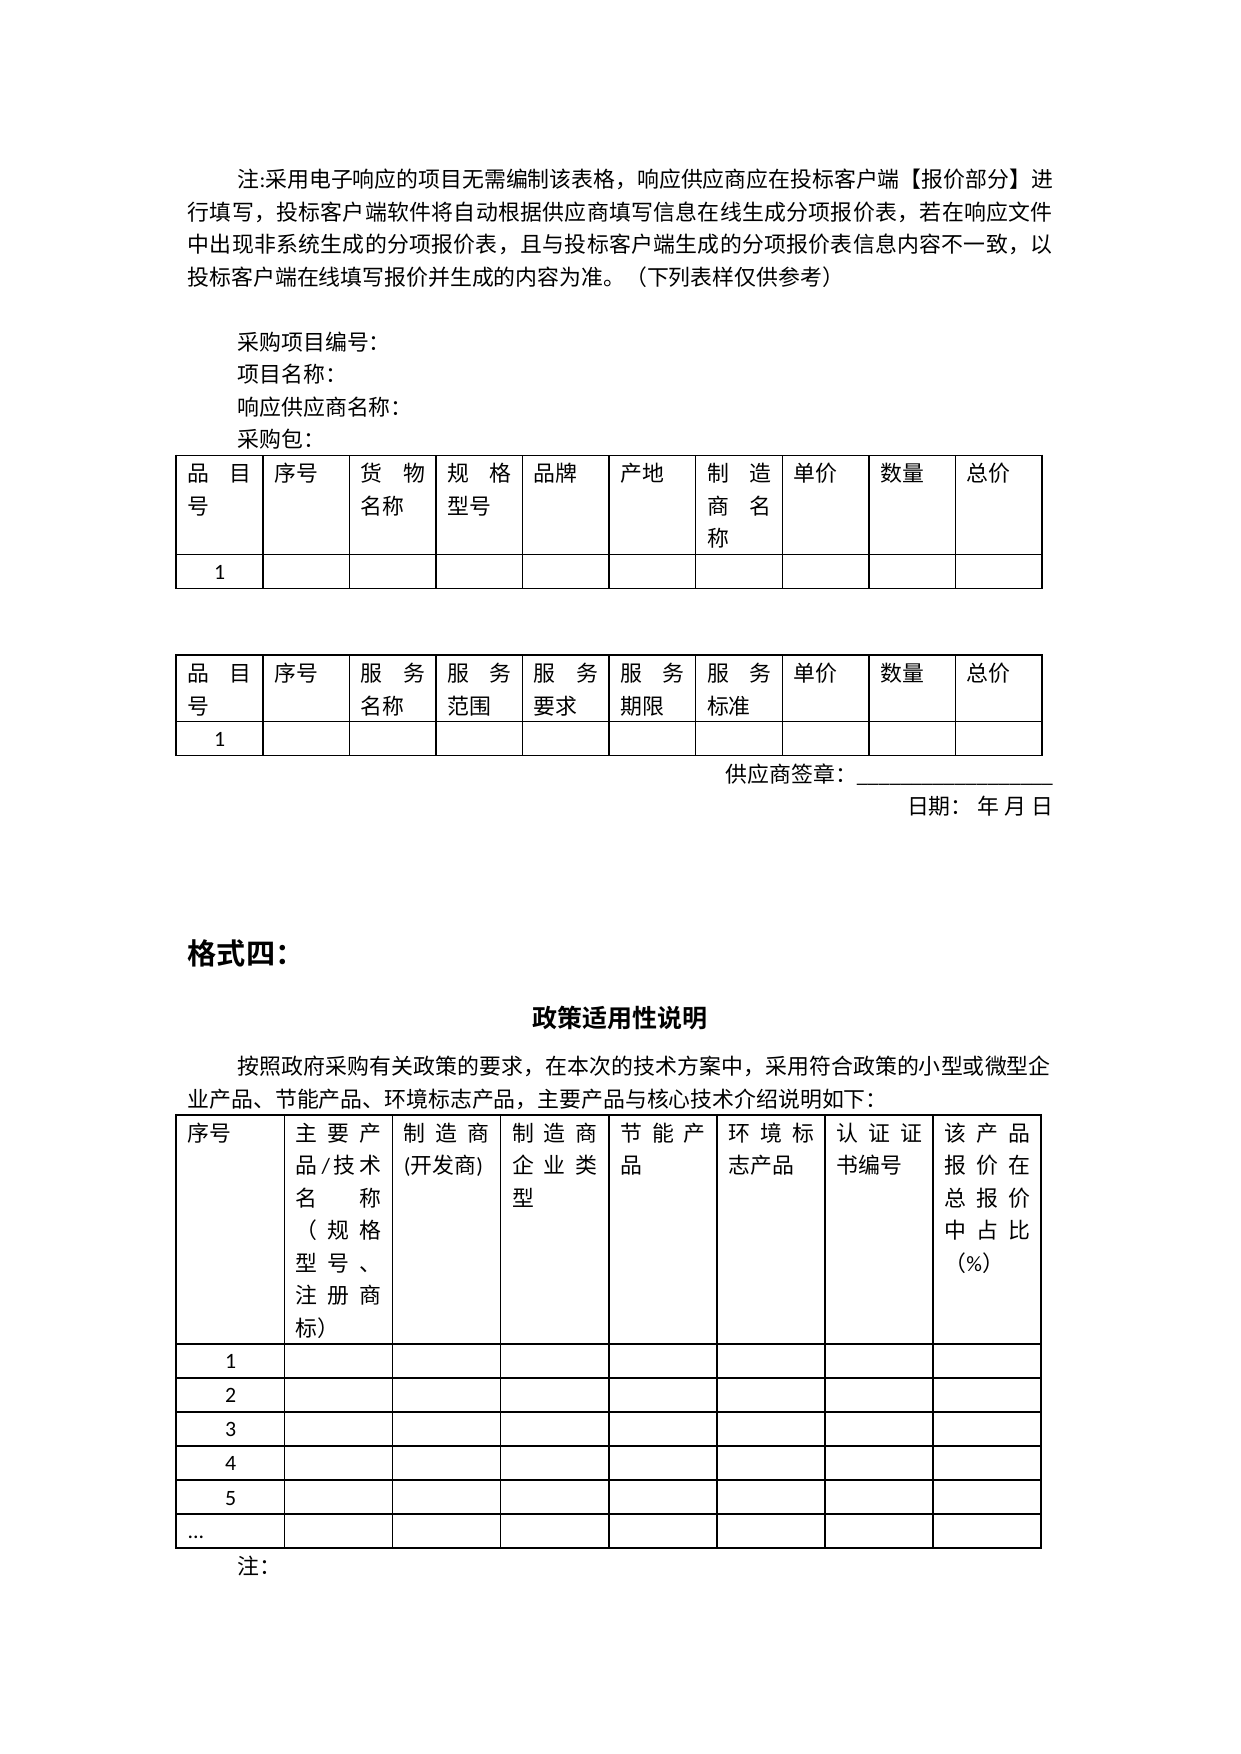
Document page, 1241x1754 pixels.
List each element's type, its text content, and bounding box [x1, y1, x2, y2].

text 按照政府采购有关政策的要求，在本次的技术方案中，采用符合政策的小型或微型企业产品、节能产品、环境标志产品，主要产品与核心技术介绍说明如下： [187, 1049, 1053, 1114]
table_cell [501, 1345, 608, 1377]
table_cell [934, 1413, 1040, 1445]
table_cell [523, 722, 608, 755]
table_header 制造商企业类型 [501, 1116, 608, 1343]
table_cell [610, 1481, 716, 1513]
table_cell 1 [177, 555, 262, 588]
table_cell [501, 1379, 608, 1411]
table_header 品目号 [177, 456, 262, 553]
table_cell [870, 555, 955, 588]
table_header 制造商(开发商) [393, 1116, 500, 1343]
table_header 环境标志产品 [718, 1116, 824, 1343]
table_cell [826, 1379, 932, 1411]
table_header 该产品报价在总报价中占比（%） [934, 1116, 1040, 1343]
table_cell [350, 555, 435, 588]
table_cell [934, 1379, 1040, 1411]
table_cell [956, 722, 1041, 755]
table_cell [393, 1481, 500, 1513]
table_cell [826, 1481, 932, 1513]
table_cell [264, 722, 349, 755]
table_header 产地 [610, 456, 695, 553]
table_cell [934, 1345, 1040, 1377]
table_cell 4 [177, 1447, 284, 1479]
table_cell [610, 1413, 716, 1445]
table_cell [501, 1413, 608, 1445]
table_cell [718, 1481, 824, 1513]
table_cell [826, 1515, 932, 1547]
text 政策适用性说明 [187, 984, 1053, 1049]
table_header 单价 [783, 656, 868, 721]
table_cell [285, 1379, 392, 1411]
table_header 总价 [956, 656, 1041, 721]
table_cell [285, 1481, 392, 1513]
table_header 节能产品 [610, 1116, 716, 1343]
table_cell [610, 1447, 716, 1479]
table_header 品目号 [177, 656, 262, 721]
table_cell [783, 555, 868, 588]
table_cell [393, 1413, 500, 1445]
table_cell [437, 722, 522, 755]
table_cell [696, 722, 782, 755]
table_cell [610, 1515, 716, 1547]
table_cell [285, 1447, 392, 1479]
table_cell [934, 1481, 1040, 1513]
table_cell 1 [177, 722, 262, 755]
text 供应商签章：__________________ [187, 756, 1053, 789]
table_header 品牌 [523, 456, 608, 553]
table_cell 1 [177, 1345, 284, 1377]
table_cell [350, 722, 435, 755]
table_cell [393, 1447, 500, 1479]
table_cell [610, 722, 695, 755]
text 项目名称： [187, 357, 1053, 389]
table_header 序号 [264, 656, 349, 721]
table_header 单价 [783, 456, 868, 553]
table_cell [501, 1447, 608, 1479]
text 日期： 年 月 日 [187, 789, 1053, 821]
table_cell [934, 1447, 1040, 1479]
text 采购包： [187, 422, 1053, 454]
table_cell [718, 1345, 824, 1377]
table_cell 3 [177, 1413, 284, 1445]
table_header 数量 [870, 656, 955, 721]
table_header 主要产品/技术名称（规格型号、注册商标） [285, 1116, 392, 1343]
table_cell [523, 555, 608, 588]
text 响应供应商名称： [187, 389, 1053, 422]
text 注:采用电子响应的项目无需编制该表格，响应供应商应在投标客户端【报价部分】进行填写，投标客户端软件将自动根据供应商填写信息在线生成分项报价表，若在响应文件中出现非系统生成的分项报价表，且与投标客户端生成的分项报价表信息内容不一致，以投标客户端在线填写报价并生成的内容为准。（下列表样仅供参考） [187, 162, 1053, 324]
table_cell [393, 1379, 500, 1411]
table_header 数量 [870, 456, 955, 553]
table_cell [934, 1515, 1040, 1547]
table_cell [718, 1379, 824, 1411]
table_cell [696, 555, 782, 588]
table_cell [610, 1345, 716, 1377]
table_header 认证证书编号 [826, 1116, 932, 1343]
table_cell [826, 1447, 932, 1479]
table_header 总价 [956, 456, 1041, 553]
table_header 服务范围 [437, 656, 522, 721]
text 采购项目编号： [187, 324, 1053, 357]
table_cell [437, 555, 522, 588]
table_cell [393, 1345, 500, 1377]
table_cell [718, 1447, 824, 1479]
table_cell [610, 555, 695, 588]
table_header 序号 [177, 1116, 284, 1343]
table_cell [264, 555, 349, 588]
table_header 服务期限 [610, 656, 695, 721]
table_cell [285, 1413, 392, 1445]
table_cell [285, 1345, 392, 1377]
text 格式四： [187, 919, 1053, 984]
table_header 货物名称 [350, 456, 435, 553]
table_cell [718, 1413, 824, 1445]
table_cell [956, 555, 1041, 588]
table_header 服务标准 [696, 656, 782, 721]
table_cell [783, 722, 868, 755]
table_cell [718, 1515, 824, 1547]
table_header 规格型号 [437, 456, 522, 553]
table_header 服务要求 [523, 656, 608, 721]
text 注： [187, 1549, 1053, 1581]
table_header 序号 [264, 456, 349, 553]
table_cell [826, 1345, 932, 1377]
table_cell [501, 1481, 608, 1513]
table_cell [501, 1515, 608, 1547]
table_cell [285, 1515, 392, 1547]
table_cell [870, 722, 955, 755]
table_cell [610, 1379, 716, 1411]
table_cell 2 [177, 1379, 284, 1411]
table_cell [826, 1413, 932, 1445]
table_header 服务名称 [350, 656, 435, 721]
table_header 制造商名称 [696, 456, 782, 553]
table_cell [393, 1515, 500, 1547]
table_cell 5 [177, 1481, 284, 1513]
table_cell ... [177, 1515, 284, 1547]
